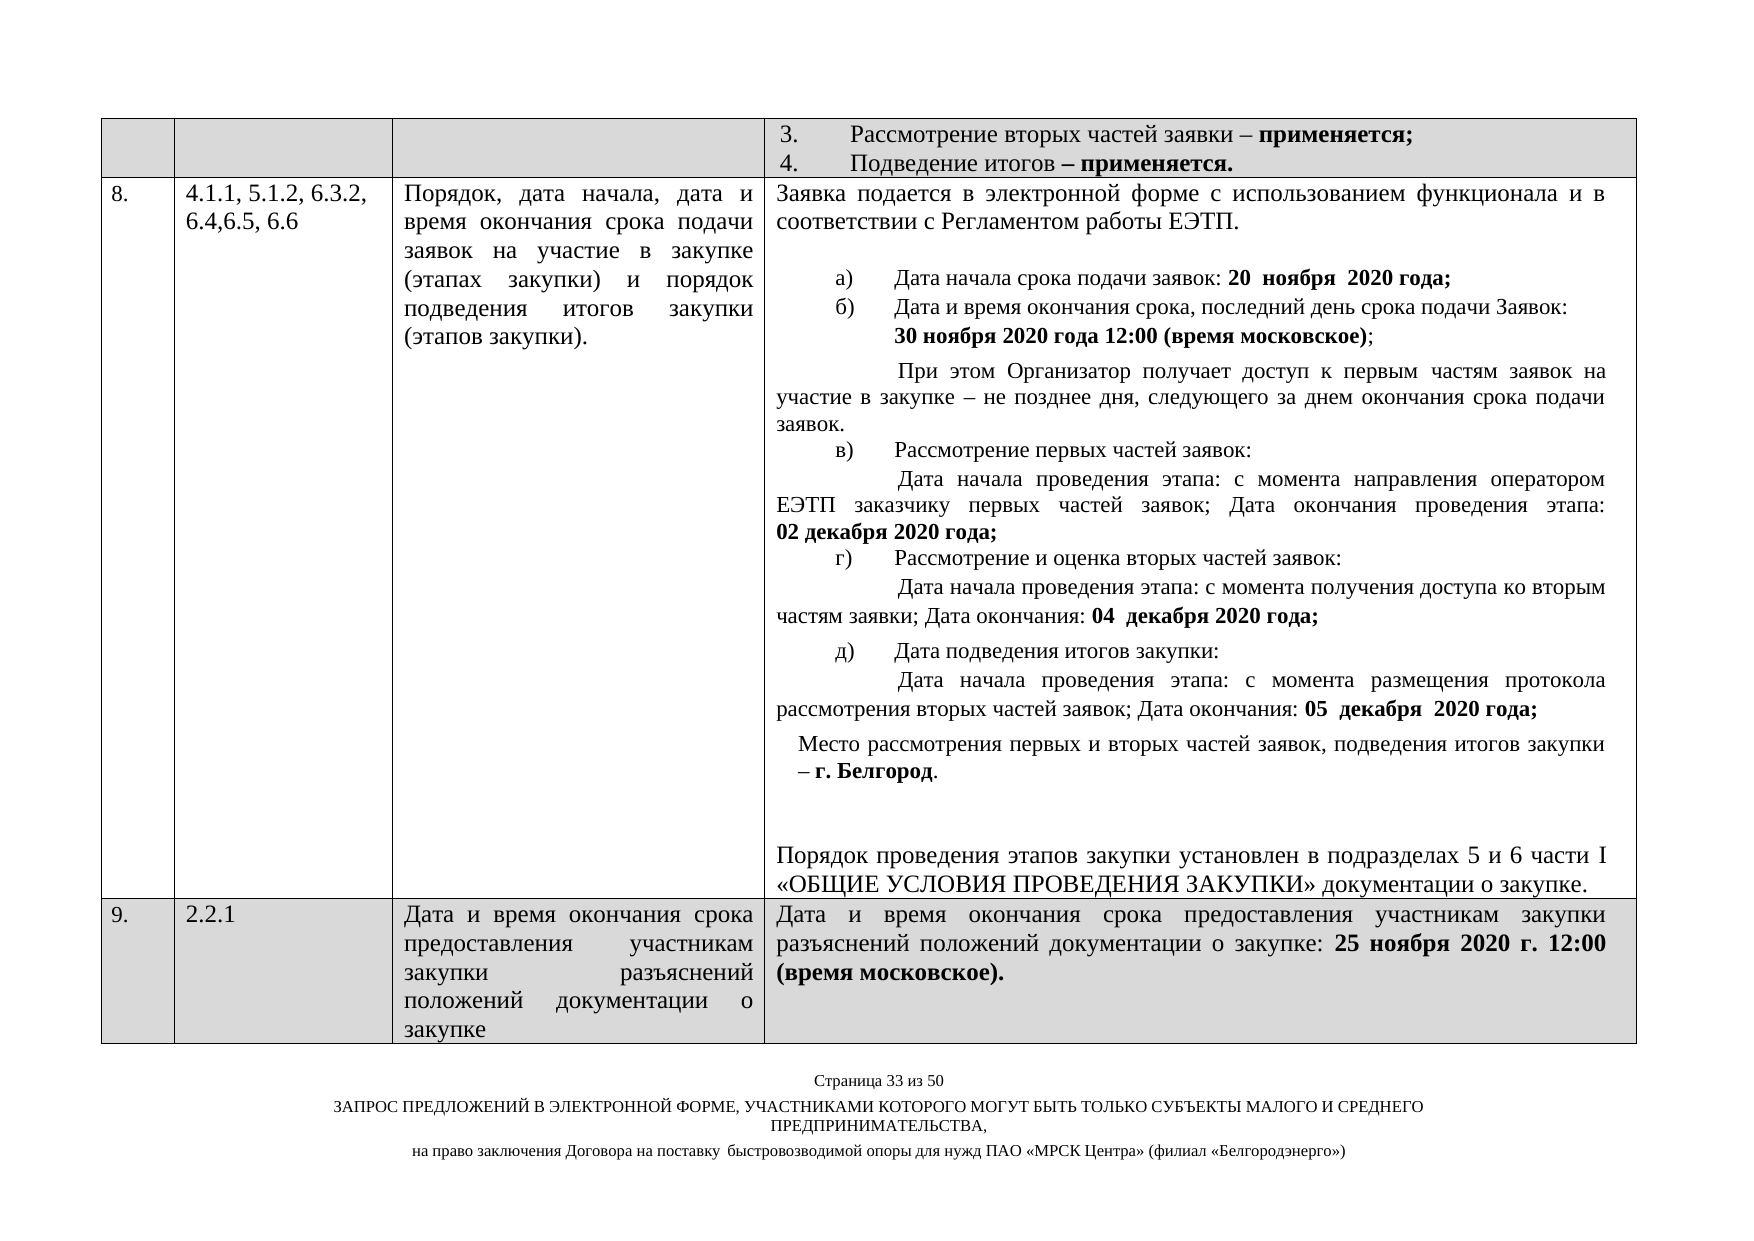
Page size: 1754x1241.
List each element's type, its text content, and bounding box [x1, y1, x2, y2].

table_cell [102, 178, 174, 898]
table_cell [102, 119, 174, 177]
table_cell Заявка подается в электронной форме с использованием функционала и в соответствии с Регламентом работы ЕЭТП. Дата начала срока подачи заявок: 20 ноября 2020 года; Дата и время окончания срока, последний день срока подачи Заявок: 30 ноября 2020 года 12:00 (время московское); При этом Организатор получает доступ к первым частям заявок на участие в закупке – не позднее дня, следующего за днем окончания срока подачи заявок. Рассмотрение первых частей заявок: Дата начала проведения этапа: с момента направления оператором ЕЭТП заказчику первых частей заявок; Дата окончания проведения этапа: 02 декабря 2020 года; Рассмотрение и оценка вторых частей заявок: Дата начала проведения этапа: с момента получения доступа ко вторым частям заявки; Дата окончания: 04 декабря 2020 года; Дата подведения итогов закупки: Дата начала проведения этапа: с момента размещения протокола рассмотрения вторых частей заявок; Дата окончания: 05 декабря 2020 года; Место рассмотрения первых и вторых частей заявок, подведения итогов закупки – г. Белгород. Порядок проведения этапов закупки установлен в подразделах 5 и 6 части I «ОБЩИЕ УСЛОВИЯ ПРОВЕДЕНИЯ ЗАКУПКИ» документации о закупке. [765, 178, 1636, 898]
table_cell Дата и время окончания срока предоставления участникам закупки разъяснений положений документации о закупке [393, 899, 764, 1043]
table_cell 4.1.1, 5.1.2, 6.3.2, 6.4,6.5, 6.6 [175, 178, 392, 898]
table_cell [393, 119, 764, 177]
table_cell Порядок, дата начала, дата и время окончания срока подачи заявок на участие в закупке (этапах закупки) и порядок подведения итогов закупки (этапов закупки). [393, 178, 764, 898]
table_cell 2.2.1 [175, 899, 392, 1043]
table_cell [175, 119, 392, 177]
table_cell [765, 119, 1636, 177]
table_cell Дата и время окончания срока предоставления участникам закупки разъяснений положений документации о закупке: 25 ноября 2020 г. 12:00 (время московское). [765, 899, 1636, 1043]
table_cell [102, 899, 174, 1043]
